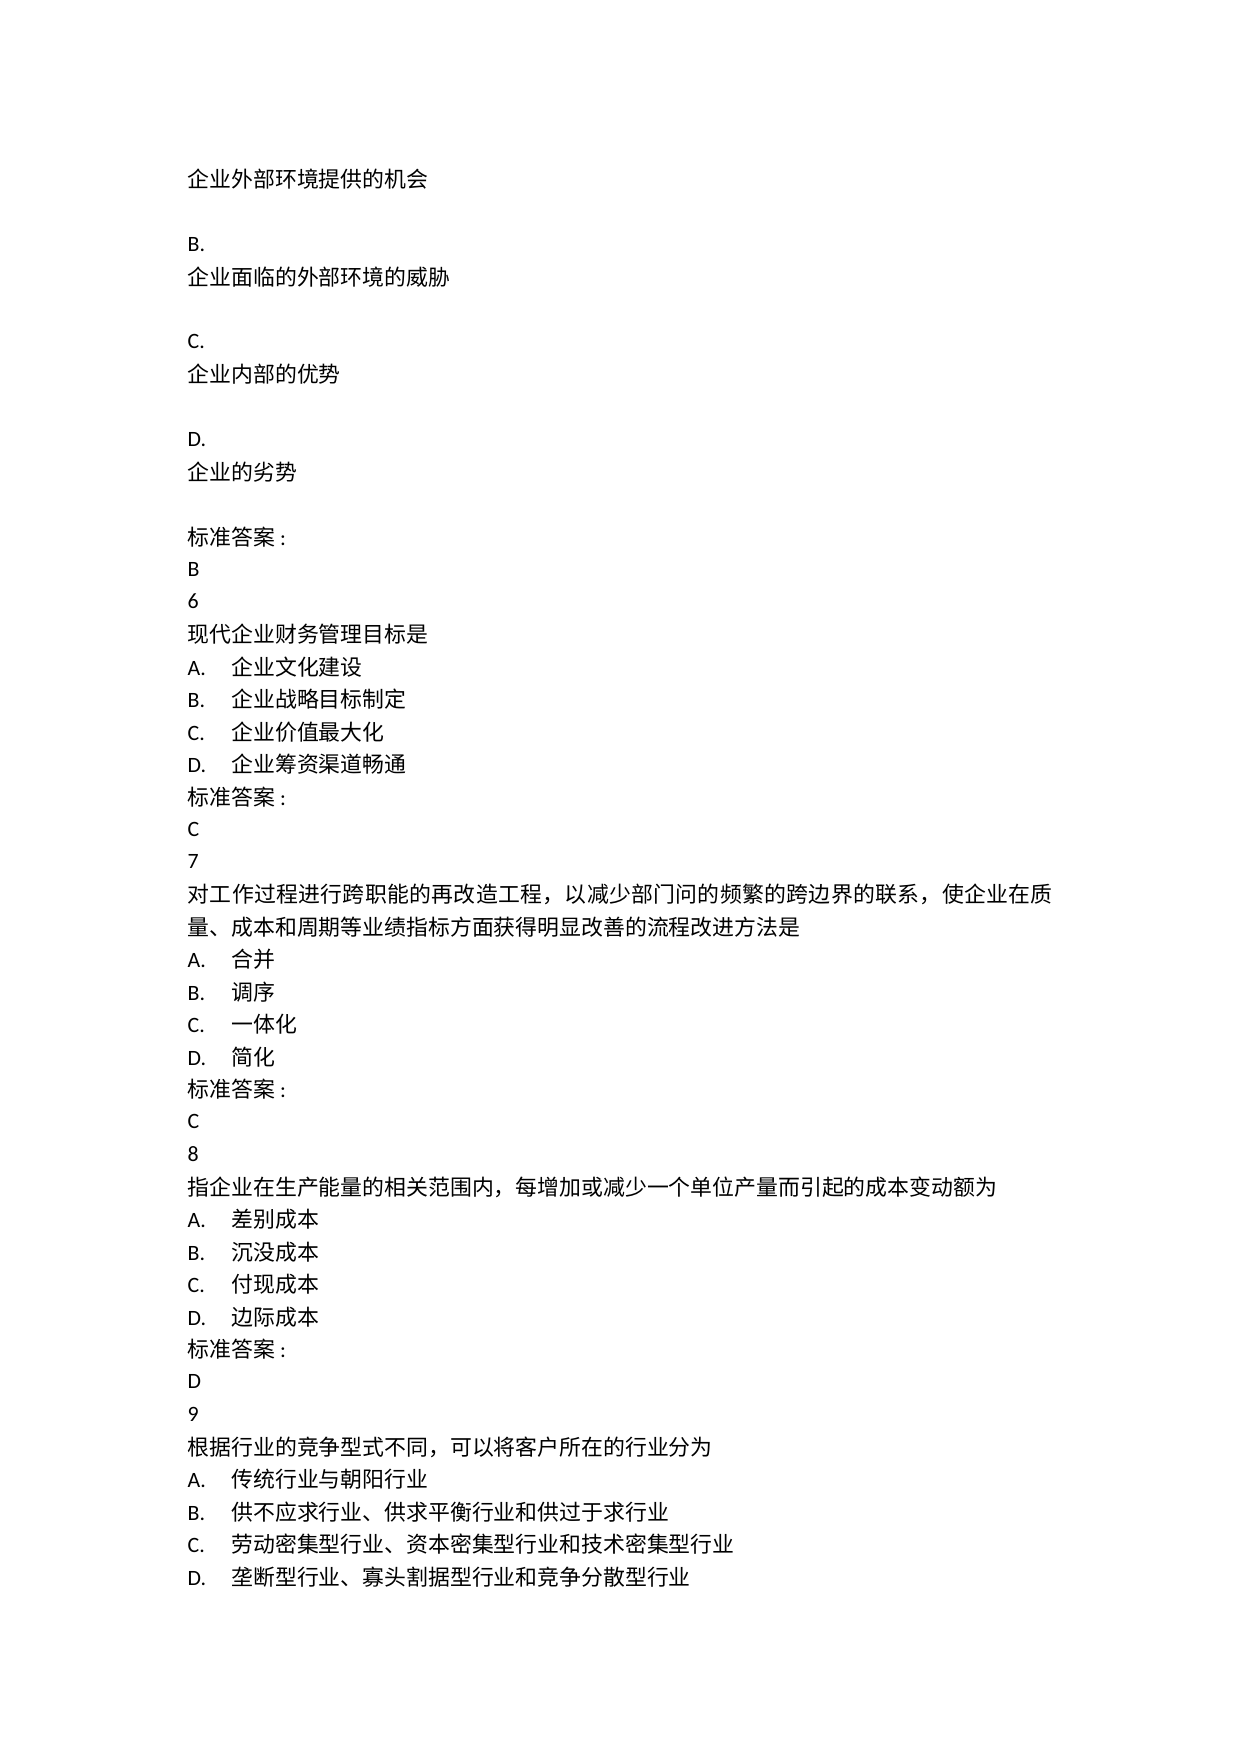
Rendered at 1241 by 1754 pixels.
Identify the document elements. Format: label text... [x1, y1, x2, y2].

list A. 合并 [187, 942, 1053, 974]
list 标准答案 : [187, 1332, 1053, 1364]
list D. [187, 422, 1053, 454]
list B. 企业战略目标制定 [187, 682, 1053, 714]
list 企业的劣势 [187, 454, 1053, 487]
list 指企业在生产能量的相关范围内，每增加或减少一个单位产量而引起的成本变动额为 [187, 1169, 1053, 1202]
list D [187, 1364, 1053, 1397]
list 企业内部的优势 [187, 357, 1053, 389]
list D. 简化 [187, 1039, 1053, 1072]
list C. 劳动密集型行业、资本密集型行业和技术密集型行业 [187, 1527, 1053, 1559]
list 9 [187, 1397, 1053, 1429]
list D. 企业筹资渠道畅通 [187, 747, 1053, 779]
list C [187, 1104, 1053, 1137]
list 标准答案 : [187, 1072, 1053, 1104]
list 企业面临的外部环境的威胁 [187, 259, 1053, 292]
list 标准答案 : [187, 519, 1053, 552]
list 根据行业的竞争型式不同，可以将客户所在的行业分为 [187, 1429, 1053, 1462]
list 7 [187, 844, 1053, 877]
list C. [187, 324, 1053, 357]
list B. 供不应求行业、供求平衡行业和供过于求行业 [187, 1494, 1053, 1527]
list B. [187, 227, 1053, 259]
list A. 企业文化建设 [187, 649, 1053, 682]
list B. 沉没成本 [187, 1234, 1053, 1267]
list 对工作过程进行跨职能的再改造工程，以减少部门问的频繁的跨边界的联系，使企业在质量、成本和周期等业绩指标方面获得明显改善的流程改进方法是 [187, 877, 1053, 942]
list 现代企业财务管理目标是 [187, 617, 1053, 649]
list D. 垄断型行业、寡头割据型行业和竞争分散型行业 [187, 1559, 1053, 1592]
list B [187, 552, 1053, 584]
list 标准答案 : [187, 779, 1053, 812]
list A. 差别成本 [187, 1202, 1053, 1234]
list 8 [187, 1137, 1053, 1169]
list C [187, 812, 1053, 844]
list A. 传统行业与朝阳行业 [187, 1462, 1053, 1494]
list C. 付现成本 [187, 1267, 1053, 1299]
list C. 一体化 [187, 1007, 1053, 1039]
list B. 调序 [187, 974, 1053, 1007]
list C. 企业价值最大化 [187, 714, 1053, 747]
list 6 [187, 584, 1053, 617]
list D. 边际成本 [187, 1299, 1053, 1332]
list 企业外部环境提供的机会 [187, 162, 1053, 194]
